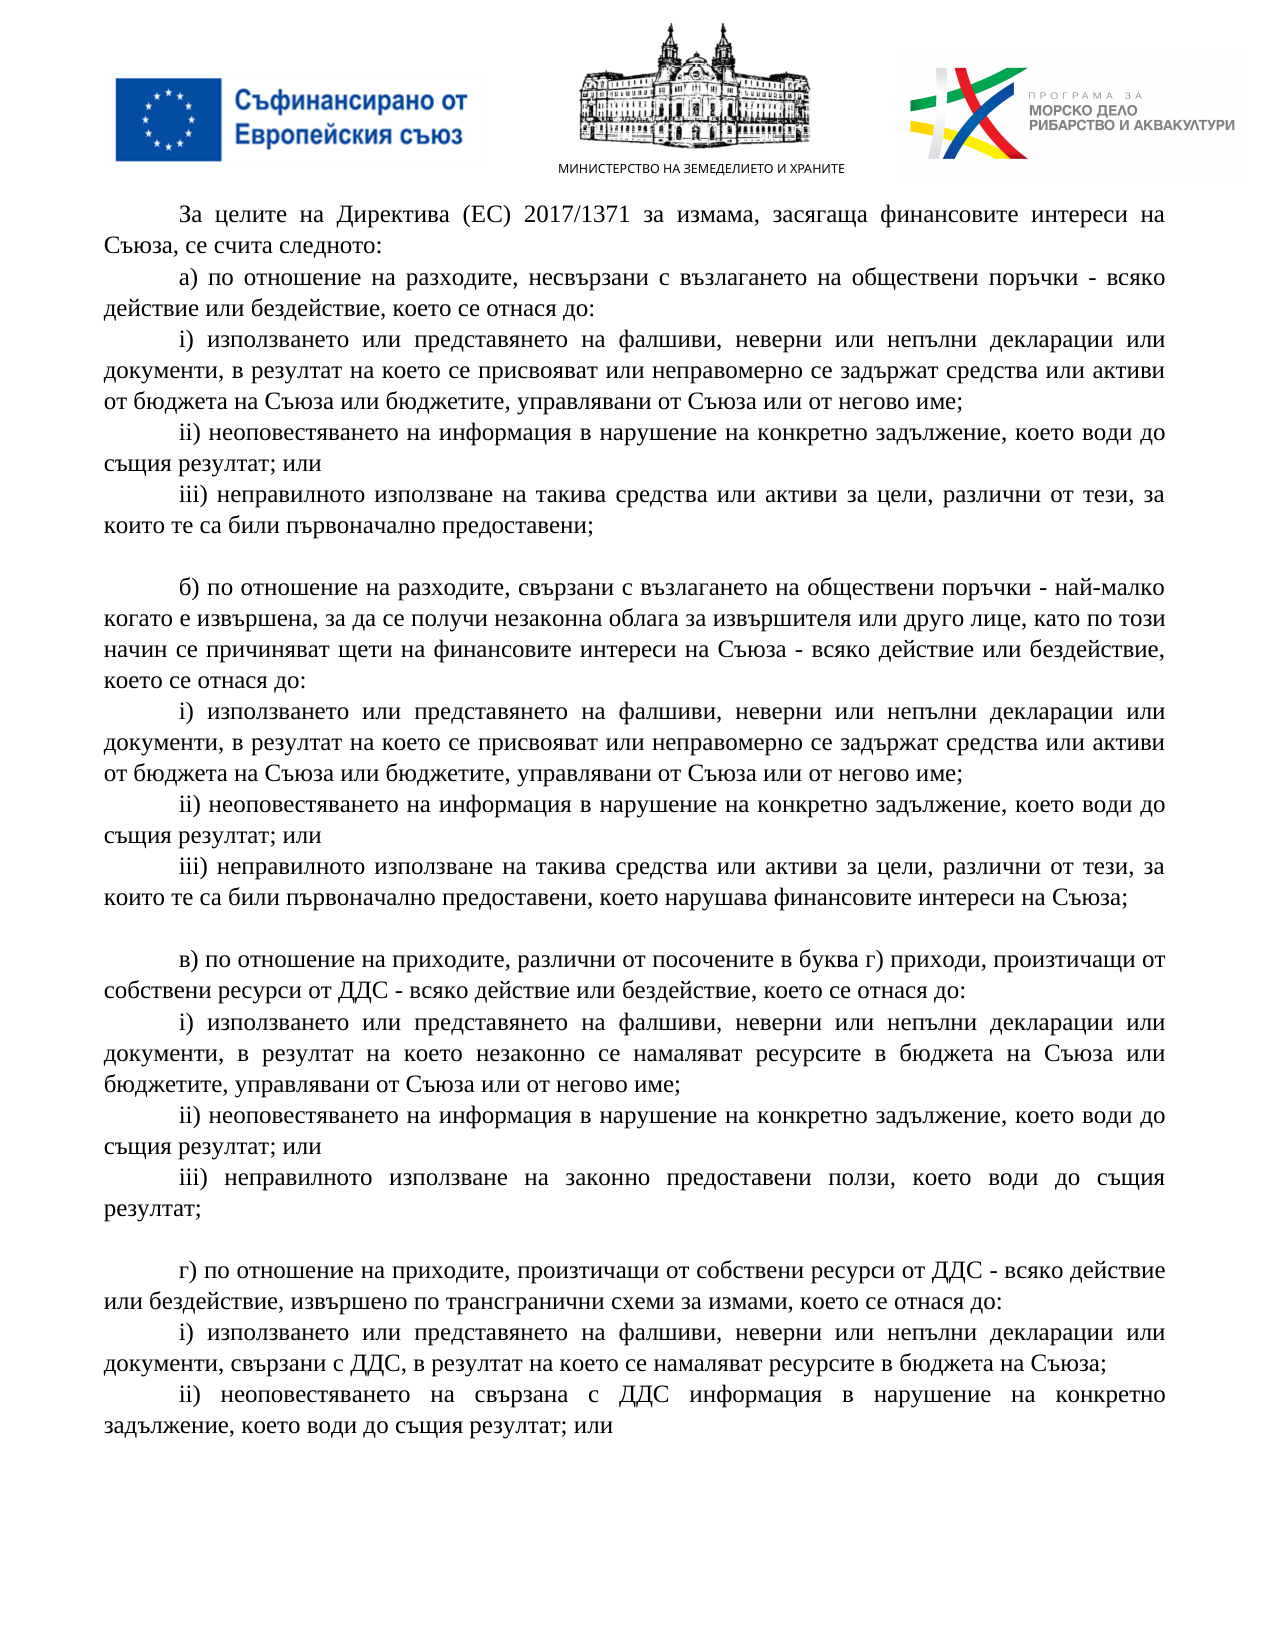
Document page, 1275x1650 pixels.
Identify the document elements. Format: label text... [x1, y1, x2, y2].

text За целите на Директива (ЕС) 2017/1371 за измама, засягаща финансовите интереси на Съюза, се счита следното: [103, 199, 1167, 259]
text ii) неоповестяването на свързана с ДДС информация в нарушение на конкретно задължение, което води до същия резултат; или [103, 1379, 1167, 1439]
text ii) неоповестяването на информация в нарушение на конкретно задължение, което води до същия резултат; или [103, 789, 1167, 849]
text iii) неправилното използване на законно предоставени ползи, което води до същия резултат; [103, 1162, 1167, 1222]
text i) използването или представянето на фалшиви, неверни или непълни декларации или документи, в резултат на което се присвояват или неправомерно се задържат средства или активи от бюджета на Съюза или бюджетите, управлявани от Съюза или от негово име; [103, 324, 1167, 414]
text г) по отношение на приходите, произтичащи от собствени ресурси от ДДС - всяко действие или бездействие, извършено по трансгранични схеми за измами, което се отнася до: [103, 1255, 1167, 1315]
text ii) неоповестяването на информация в нарушение на конкретно задължение, което води до същия резултат; или [103, 1100, 1167, 1159]
picture [898, 51, 1248, 182]
text б) по отношение на разходите, свързани с възлагането на обществени поръчки - най-малко когато е извършена, за да се получи незаконна облага за извършителя или друго лице, като по този начин се причиняват щети на финансовите интереси на Съюза - всяко действие или бездействие, което се отнася до: [103, 572, 1167, 694]
text i) използването или представянето на фалшиви, неверни или непълни декларации или документи, в резултат на което се присвояват или неправомерно се задържат средства или активи от бюджета на Съюза или бюджетите, управлявани от Съюза или от негово име; [103, 696, 1167, 787]
text а) по отношение на разходите, несвързани с възлагането на обществени поръчки - всяко действие или бездействие, което се отнася до: [103, 262, 1167, 321]
picture [573, 19, 818, 151]
text i) използването или представянето на фалшиви, неверни или непълни декларации или документи, свързани с ДДС, в резултат на което се намаляват ресурсите в бюджета на Съюза; [103, 1317, 1167, 1377]
text iii) неправилното използване на такива средства или активи за цели, различни от тези, за които те са били първоначално предоставени; [103, 479, 1167, 539]
text iii) неправилното използване на такива средства или активи за цели, различни от тези, за които те са били първоначално предоставени, което нарушава финансовите интереси на Съюза; [103, 851, 1167, 911]
picture [103, 73, 484, 168]
text ii) неоповестяването на информация в нарушение на конкретно задължение, което води до същия резултат; или [103, 417, 1167, 477]
text в) по отношение на приходите, различни от посочените в буква г) приходи, произтичащи от собствени ресурси от ДДС - всяко действие или бездействие, което се отнася до: [103, 944, 1167, 1004]
text i) използването или представянето на фалшиви, неверни или непълни декларации или документи, в резултат на което незаконно се намаляват ресурсите в бюджета на Съюза или бюджетите, управлявани от Съюза или от негово име; [103, 1007, 1167, 1097]
